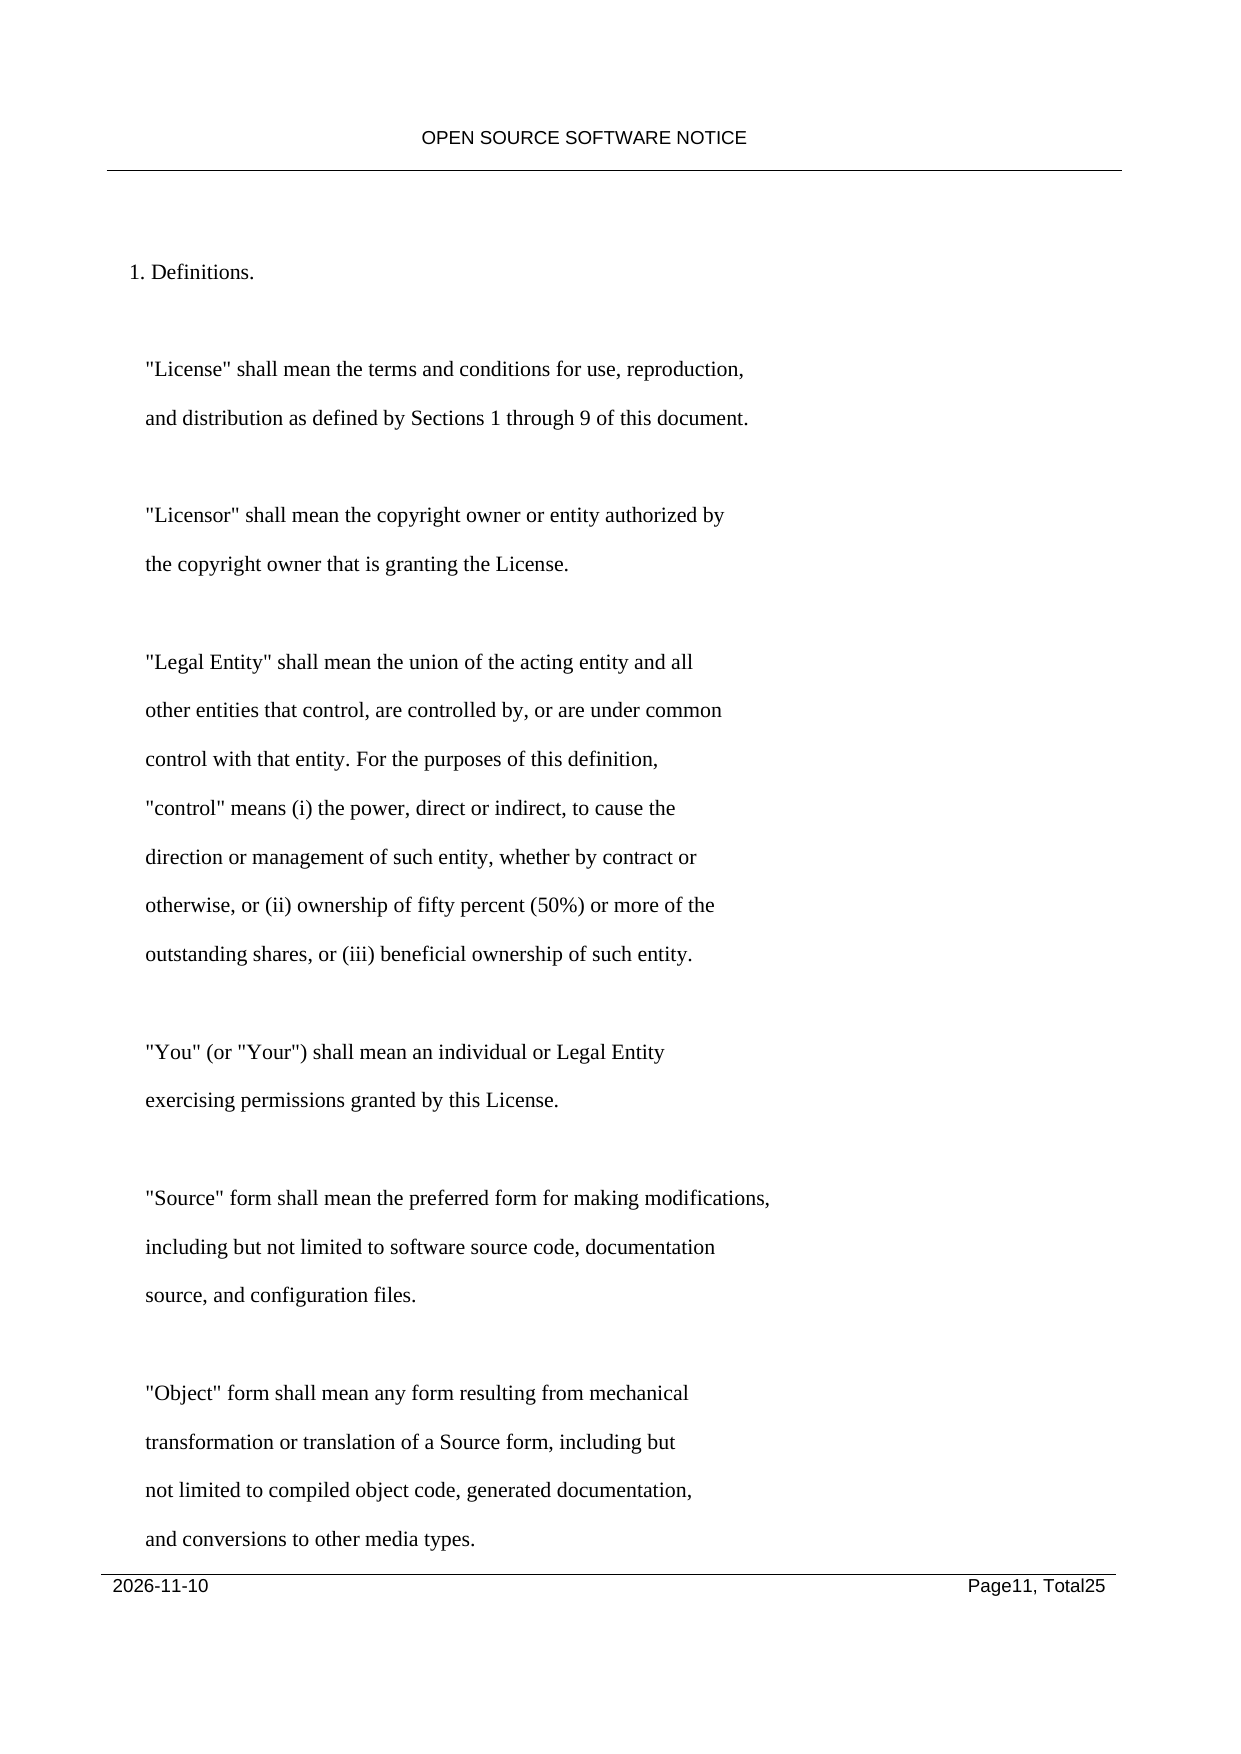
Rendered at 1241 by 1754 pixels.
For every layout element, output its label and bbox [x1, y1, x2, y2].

text [112, 206, 1128, 1555]
